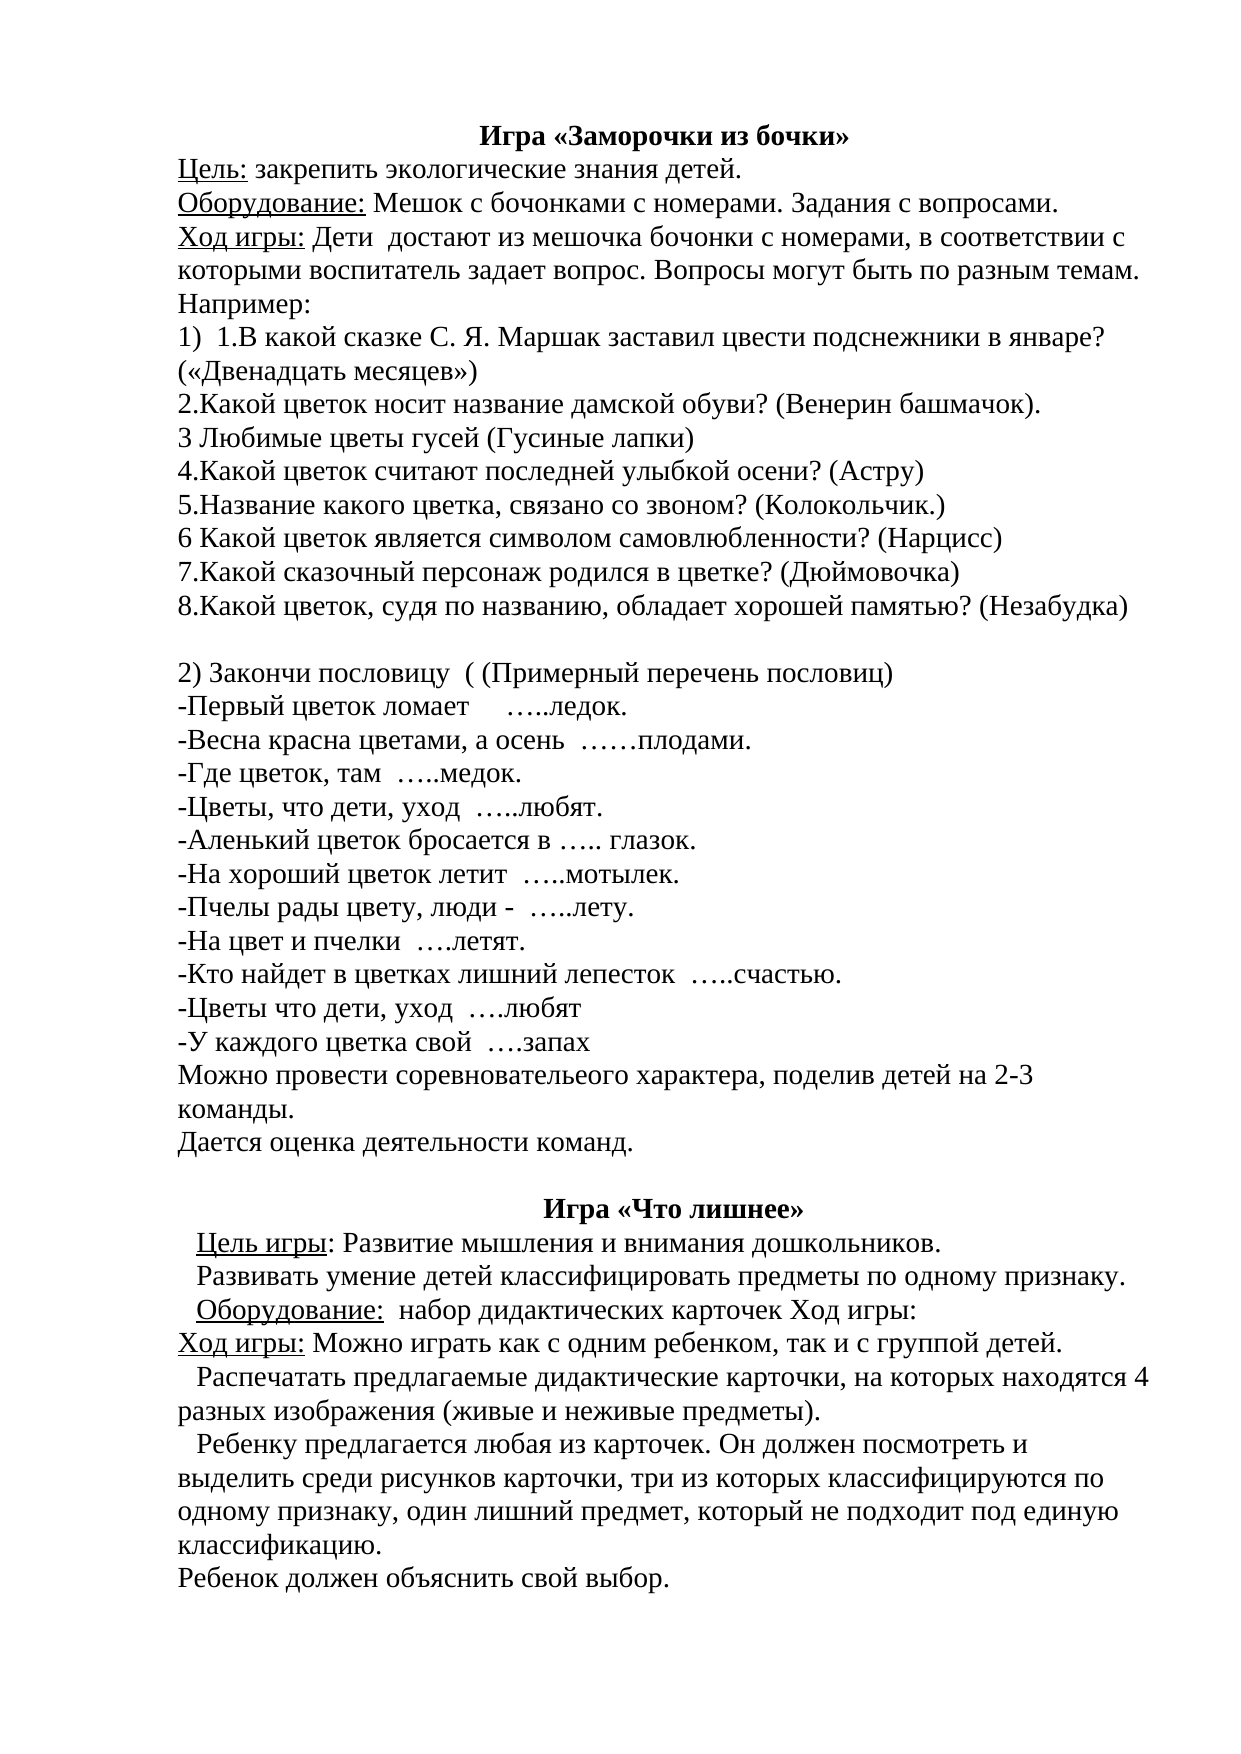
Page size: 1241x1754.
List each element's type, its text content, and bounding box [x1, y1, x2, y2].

text Оборудование: Мешок с бочонками с номерами. Задания с вопросами. [177, 185, 1152, 219]
text Игра «Что лишнее» [177, 1191, 1152, 1225]
text Распечатать предлагаемые дидактические карточки, на которых находятся 4 разных изображения (живые и неживые предметы). [177, 1359, 1152, 1426]
text Можно провести соревновательеого характера, поделив детей на 2-3 команды. [177, 1057, 1152, 1124]
text 3 Любимые цветы гусей (Гусиные лапки) [177, 420, 1152, 453]
text Ход игры: Дети достают из мешочка бочонки с номерами, в соответствии с которыми воспитатель задает вопрос. Вопросы могут быть по разным темам. [177, 219, 1152, 286]
text Ребенку предлагается любая из карточек. Он должен посмотреть и выделить среди рисунков карточки, три из которых классифицируются по одному признаку, один лишний предмет, который не подходит под единую классификацию. [177, 1426, 1152, 1560]
text Например: [177, 286, 1152, 319]
text -Весна красна цветами, а осень ……плодами. [177, 722, 1152, 755]
text 6 Какой цветок является символом самовлюбленности? (Нарцисс) [177, 521, 1152, 554]
text Развивать умение детей классифицировать предметы по одному признаку. [177, 1258, 1152, 1292]
text Оборудование: набор дидактических карточек Ход игры: [177, 1292, 1152, 1326]
text 4.Какой цветок считают последней улыбкой осени? (Астру) [177, 453, 1152, 487]
text -Пчелы рады цвету, люди - …..лету. [177, 889, 1152, 923]
text -Где цветок, там …..медок. [177, 755, 1152, 789]
text 2.Какой цветок носит название дамской обуви? (Венерин башмачок). [177, 386, 1152, 420]
text -Цветы, что дети, уход …..любят. [177, 789, 1152, 822]
text Ход игры: Можно играть как с одним ребенком, так и с группой детей. [177, 1326, 1152, 1359]
text Ребенок должен объяснить свой выбор. [177, 1560, 1152, 1594]
text Игра «Заморочки из бочки» [177, 118, 1152, 152]
text 2) Закончи пословицу ( (Примерный перечень пословиц) [177, 655, 1152, 688]
text 5.Название какого цветка, связано со звоном? (Колокольчик.) [177, 487, 1152, 521]
text -Кто найдет в цветках лишний лепесток …..счастью. [177, 957, 1152, 990]
text 1) 1.В какой сказке С. Я. Маршак заставил цвести подснежники в январе? («Двенадцать месяцев») [177, 319, 1152, 386]
text -У каждого цветка свой ….запах [177, 1024, 1152, 1057]
text 8.Какой цветок, судя по названию, обладает хорошей памятью? (Незабудка) [177, 588, 1152, 621]
text -Первый цветок ломает …..ледок. [177, 688, 1152, 722]
text -На цвет и пчелки ….летят. [177, 923, 1152, 957]
text 7.Какой сказочный персонаж родился в цветке? (Дюймовочка) [177, 554, 1152, 588]
text -Цветы что дети, уход ….любят [177, 990, 1152, 1024]
text Дается оценка деятельности команд. [177, 1124, 1152, 1158]
text -Аленький цветок бросается в ….. глазок. [177, 822, 1152, 856]
text -На хороший цветок летит …..мотылек. [177, 856, 1152, 889]
text Цель: закрепить экологические знания детей. [177, 152, 1152, 185]
text Цель игры: Развитие мышления и внимания дошкольников. [177, 1225, 1152, 1258]
